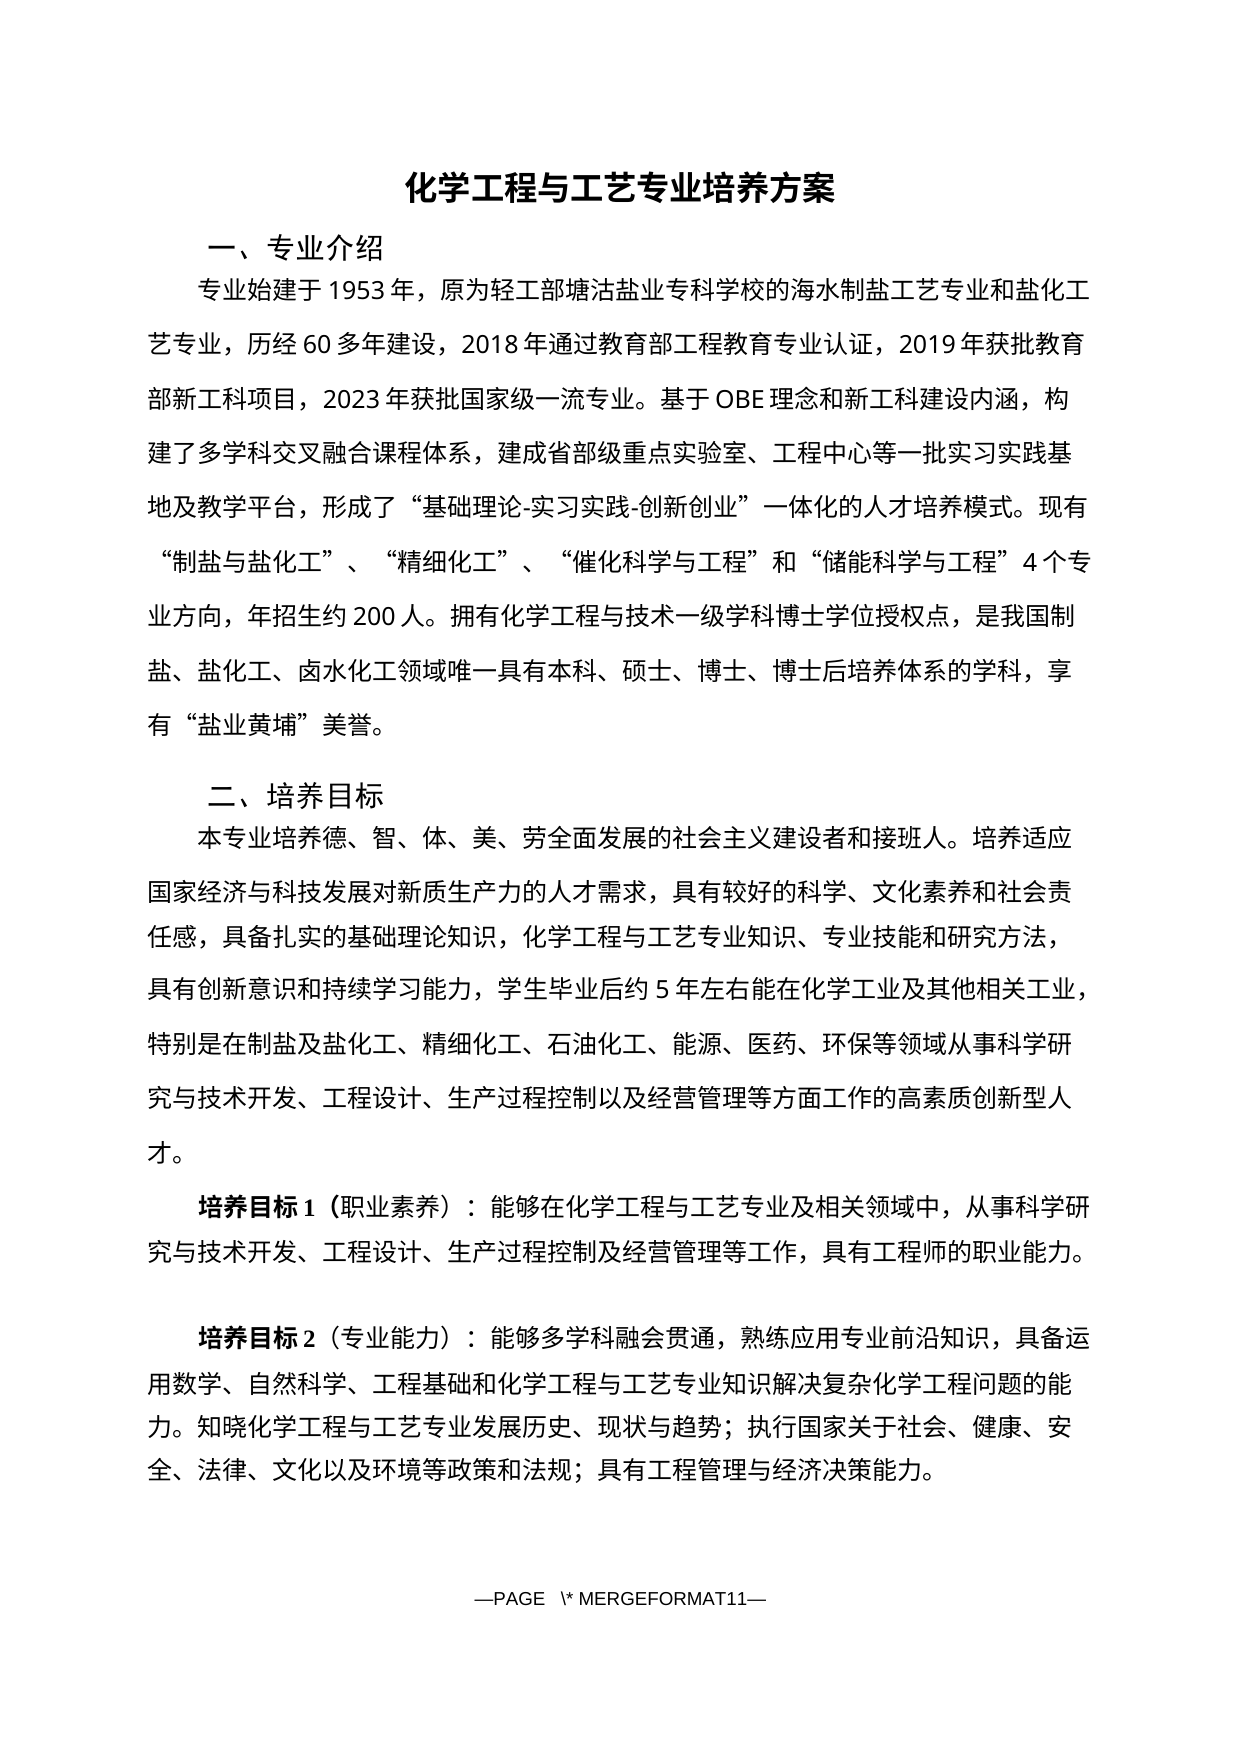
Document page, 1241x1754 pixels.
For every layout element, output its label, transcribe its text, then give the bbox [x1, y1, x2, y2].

text 化学工程与工艺专业培养方案 [148, 154, 1093, 212]
text 二、培养目标 [148, 760, 1093, 818]
text 专业始建于1953年，原为轻工部塘沽盐业专科学校的海水制盐工艺专业和盐化工艺专业，历经60多年建设，2018年通过教育部工程教育专业认证，2019年获批教育部新工科项目，2023年获批国家级一流专业。基于OBE理念和新工科建设内涵，构建了多学科交叉融合课程体系，建成省部级重点实验室、工程中心等一批实习实践基地及教学平台，形成了“基础理论-实习实践-创新创业”一体化的人才培养模式。现有“制盐与盐化工”、“精细化工”、“催化科学与工程”和“储能科学与工程”4个专业方向，年招生约200人。拥有化学工程与技术一级学科博士学位授权点，是我国制盐、盐化工、卤水化工领域唯一具有本科、硕士、博士、博士后培养体系的学科，享有“盐业黄埔”美誉。 [148, 270, 1093, 742]
text 培养目标1（职业素养）：能够在化学工程与工艺专业及相关领域中，从事科学研究与技术开发、工程设计、生产过程控制及经营管理等工作，具有工程师的职业能力。 [148, 1187, 1093, 1306]
text 一、专业介绍 [148, 212, 1093, 270]
text 培养目标2（专业能力）：能够多学科融会贯通，熟练应用专业前沿知识，具备运用数学、自然科学、工程基础和化学工程与工艺专业知识解决复杂化学工程问题的能力。知晓化学工程与工艺专业发展历史、现状与趋势；执行国家关于社会、健康、安全、法律、文化以及环境等政策和法规；具有工程管理与经济决策能力。 [148, 1319, 1093, 1484]
text 本专业培养德、智、体、美、劳全面发展的社会主义建设者和接班人。培养适应国家经济与科技发展对新质生产力的人才需求，具有较好的科学、文化素养和社会责任感，具备扎实的基础理论知识，化学工程与工艺专业知识、专业技能和研究方法，具有创新意识和持续学习能力，学生毕业后约5年左右能在化学工业及其他相关工业，特别是在制盐及盐化工、精细化工、石油化工、能源、医药、环保等领域从事科学研究与技术开发、工程设计、生产过程控制以及经营管理等方面工作的高素质创新型人才。 [148, 818, 1093, 1169]
